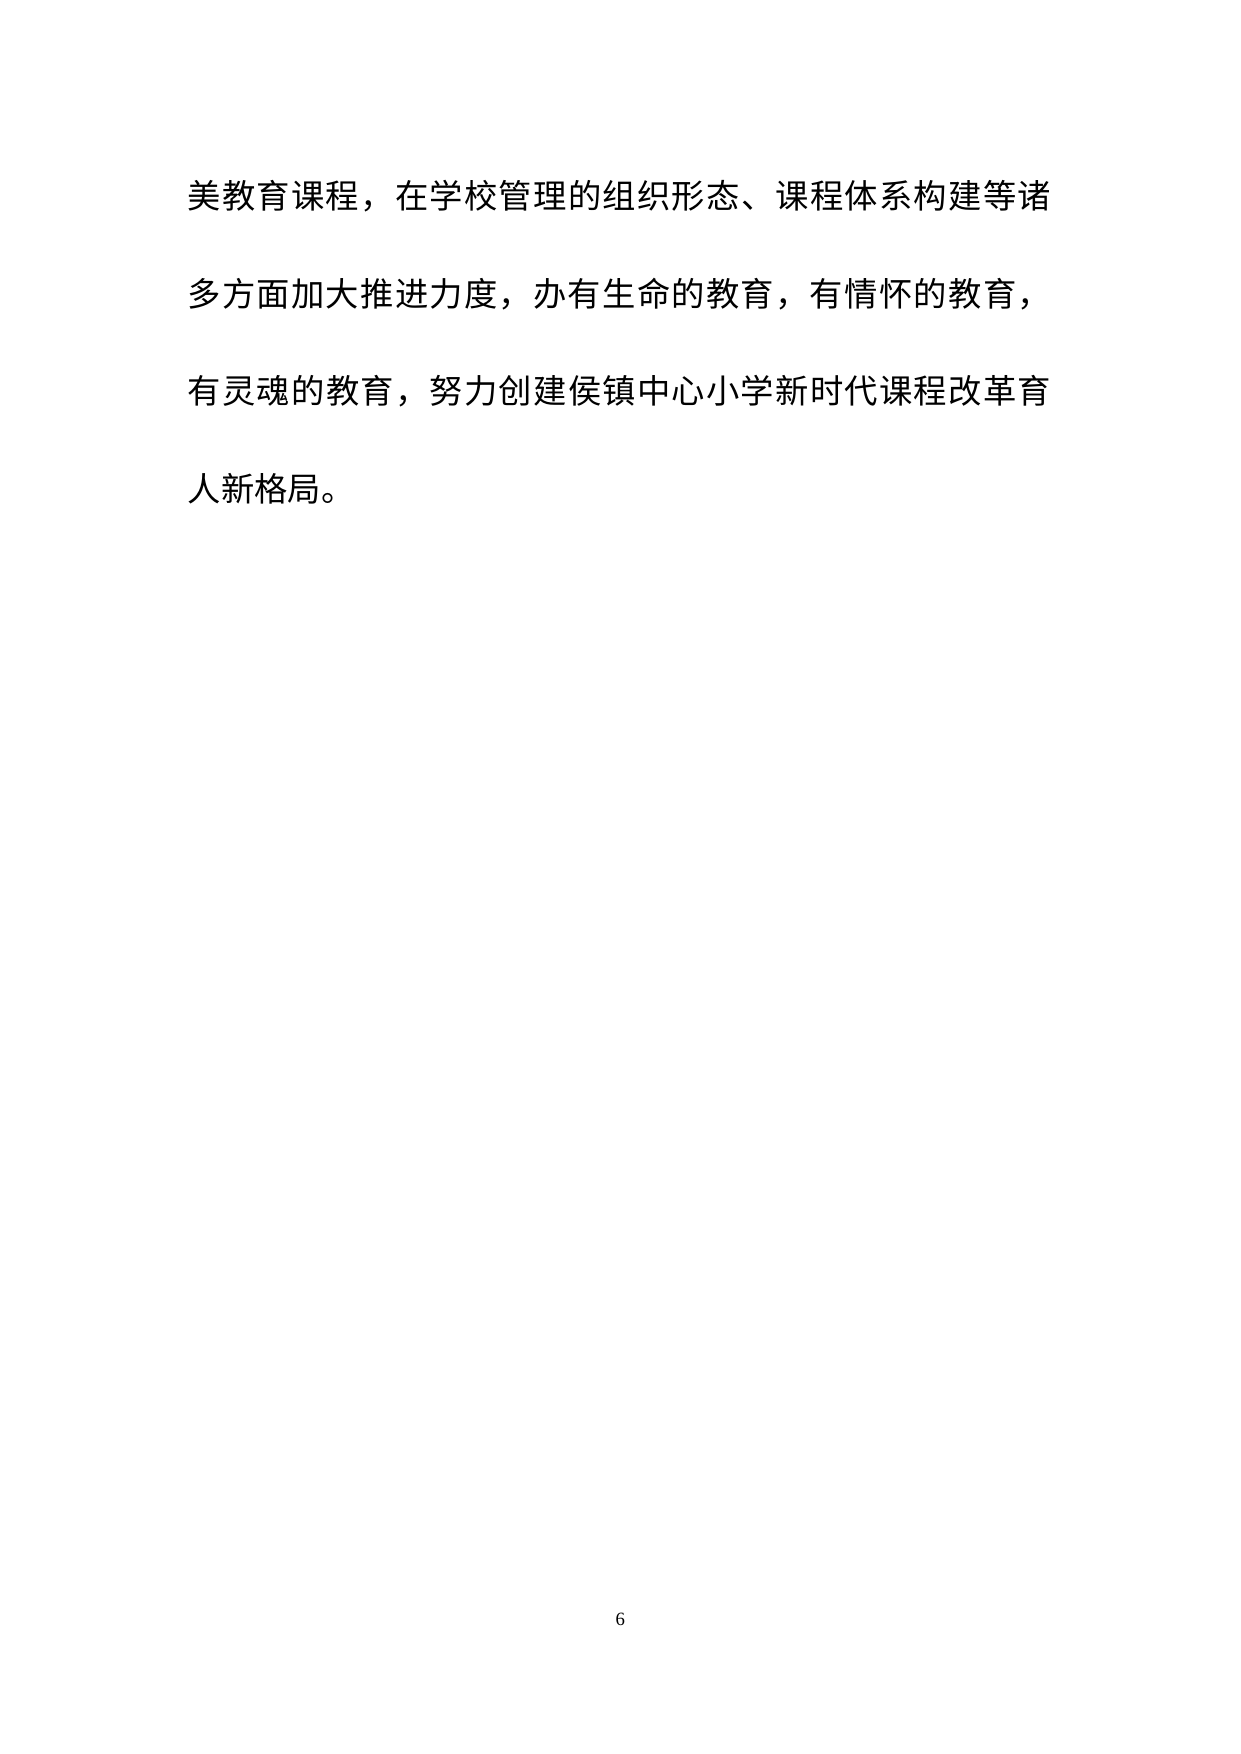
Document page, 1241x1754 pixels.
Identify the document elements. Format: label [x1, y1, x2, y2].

text [187, 162, 1053, 519]
